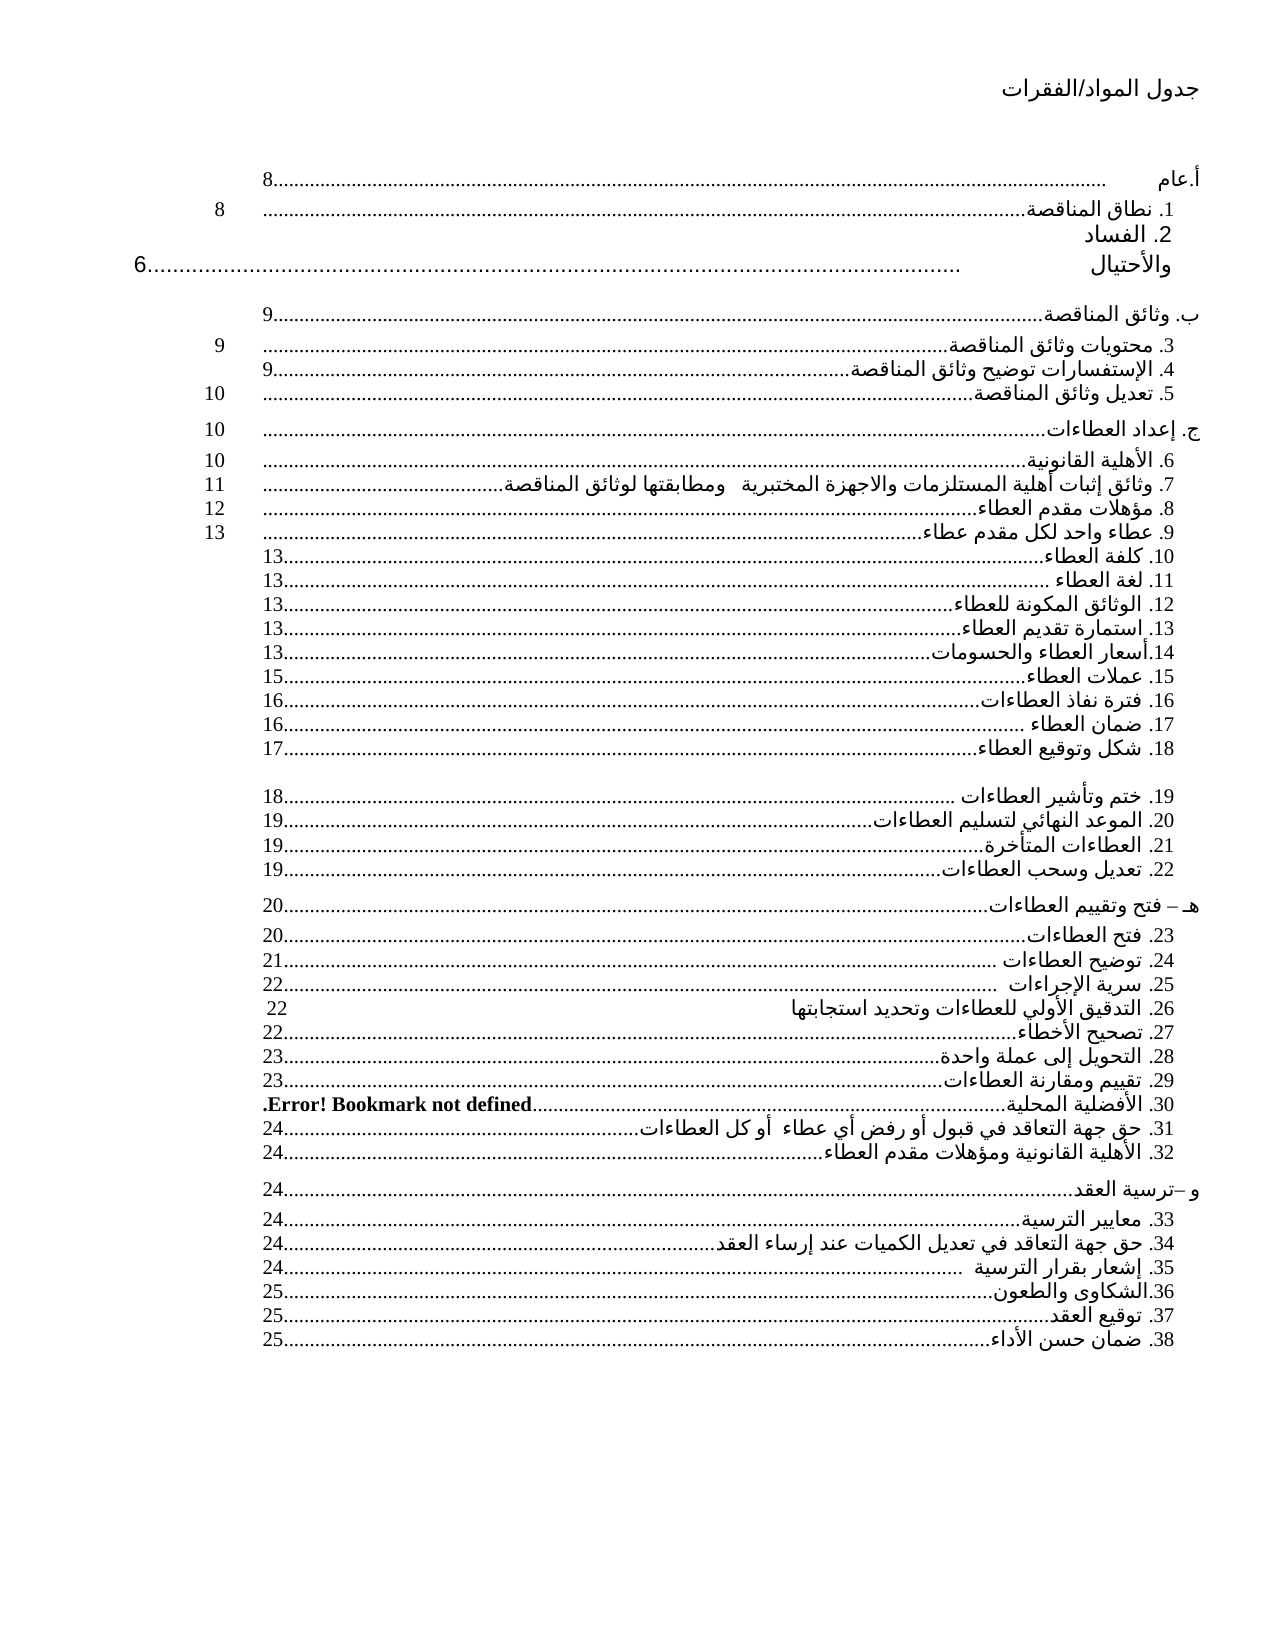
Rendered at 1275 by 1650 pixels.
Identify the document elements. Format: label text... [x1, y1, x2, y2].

text 14.أسعار العطاء والحسومات 13 [75, 640, 1174, 664]
text 21. العطاءات المتأخرة 19 [75, 832, 1174, 857]
text 17. ضمان العطاء 16 [75, 712, 1174, 736]
text 13. استمارة تقديم العطاء 13 [75, 616, 1174, 640]
text 12. الوثائق المكونة للعطاء 13 [75, 592, 1174, 616]
text 7. وثائق إثبات أهلية المستلزمات والاجهزة المختبرية ومطابقتها لوثائق المناقصة 11 [75, 472, 1174, 496]
text 29. تقييم ومقارنة العطاءات 23 [75, 1068, 1174, 1092]
text 2. الفساد والأحتيال ................................................................................................................................6 [75, 221, 1172, 277]
text 4. الإستفسارات توضيح وثائق المناقصة 9 [75, 357, 1174, 381]
text 6. الأهلية القانونية 10 [75, 447, 1174, 472]
text 24. توضيح العطاءات 21 [75, 947, 1174, 972]
text 26. التدقيق الأولي للعطاءات وتحديد استجابتها 22 [75, 996, 1174, 1020]
text 37. توقيع العقد 25 [75, 1303, 1174, 1327]
text 32. الأهلية القانونية ومؤهلات مقدم العطاء 24 [75, 1140, 1174, 1164]
text و –ترسية العقد 24 [75, 1177, 1200, 1201]
text ج. إعداد العطاءات 10 [75, 417, 1200, 441]
text 1. نطاق المناقصة 8 [75, 197, 1174, 221]
text 16. فترة نفاذ العطاءات 16 [75, 688, 1174, 712]
text 19. ختم وتأشير العطاءات 18 [75, 784, 1174, 808]
text 23. فتح العطاءات 20 [75, 923, 1174, 947]
text 8. مؤهلات مقدم العطاء 12 [75, 496, 1174, 520]
text 38. ضمان حسن الأداء 25 [75, 1327, 1174, 1351]
text 33. معايير الترسية 24 [75, 1207, 1174, 1231]
text أ.عام 8 [75, 167, 1200, 191]
text 9. عطاء واحد لكل مقدم عطاء 13 [75, 520, 1174, 544]
text 34. حق جهة التعاقد في تعديل الكميات عند إرساء العقد 24 [75, 1231, 1174, 1255]
text 3. محتويات وثائق المناقصة 9 [75, 332, 1174, 357]
text ب. وثائق المناقصة 9 [75, 302, 1200, 326]
text 28. التحويل إلى عملة واحدة 23 [75, 1044, 1174, 1068]
text 36.الشكاوى والطعون 25 [75, 1279, 1174, 1303]
text 10. كلفة العطاء 13 [75, 544, 1174, 568]
text 35. إشعار بقرار الترسية 24 [75, 1255, 1174, 1279]
text 15. عملات العطاء 15 [75, 664, 1174, 688]
text 31. حق جهة التعاقد في قبول أو رفض أي عطاء أو كل العطاءات 24 [75, 1116, 1174, 1140]
text 18. شكل وتوقيع العطاء 17 [75, 736, 1174, 760]
text 30. الأفضلية المحلية Error! Bookmark not defined. [75, 1092, 1174, 1116]
subtitle القسم الأول – تعليمات إلى مقدمي العطاءاتجدول المواد/الفقرات [75, 75, 1200, 101]
text 22. تعديل وسحب العطاءات 19 [75, 857, 1174, 881]
text 11. لغة العطاء 13 [75, 568, 1174, 592]
text 20. الموعد النهائي لتسليم العطاءات 19 [75, 808, 1174, 832]
text هـ – فتح وتقييم العطاءات 20 [75, 893, 1200, 917]
text 27. تصحيح الأخطاء 22 [75, 1020, 1174, 1044]
text 25. سرية الإجراءات 22 [75, 972, 1174, 996]
text 5. تعديل وثائق المناقصة 10 [75, 381, 1174, 405]
